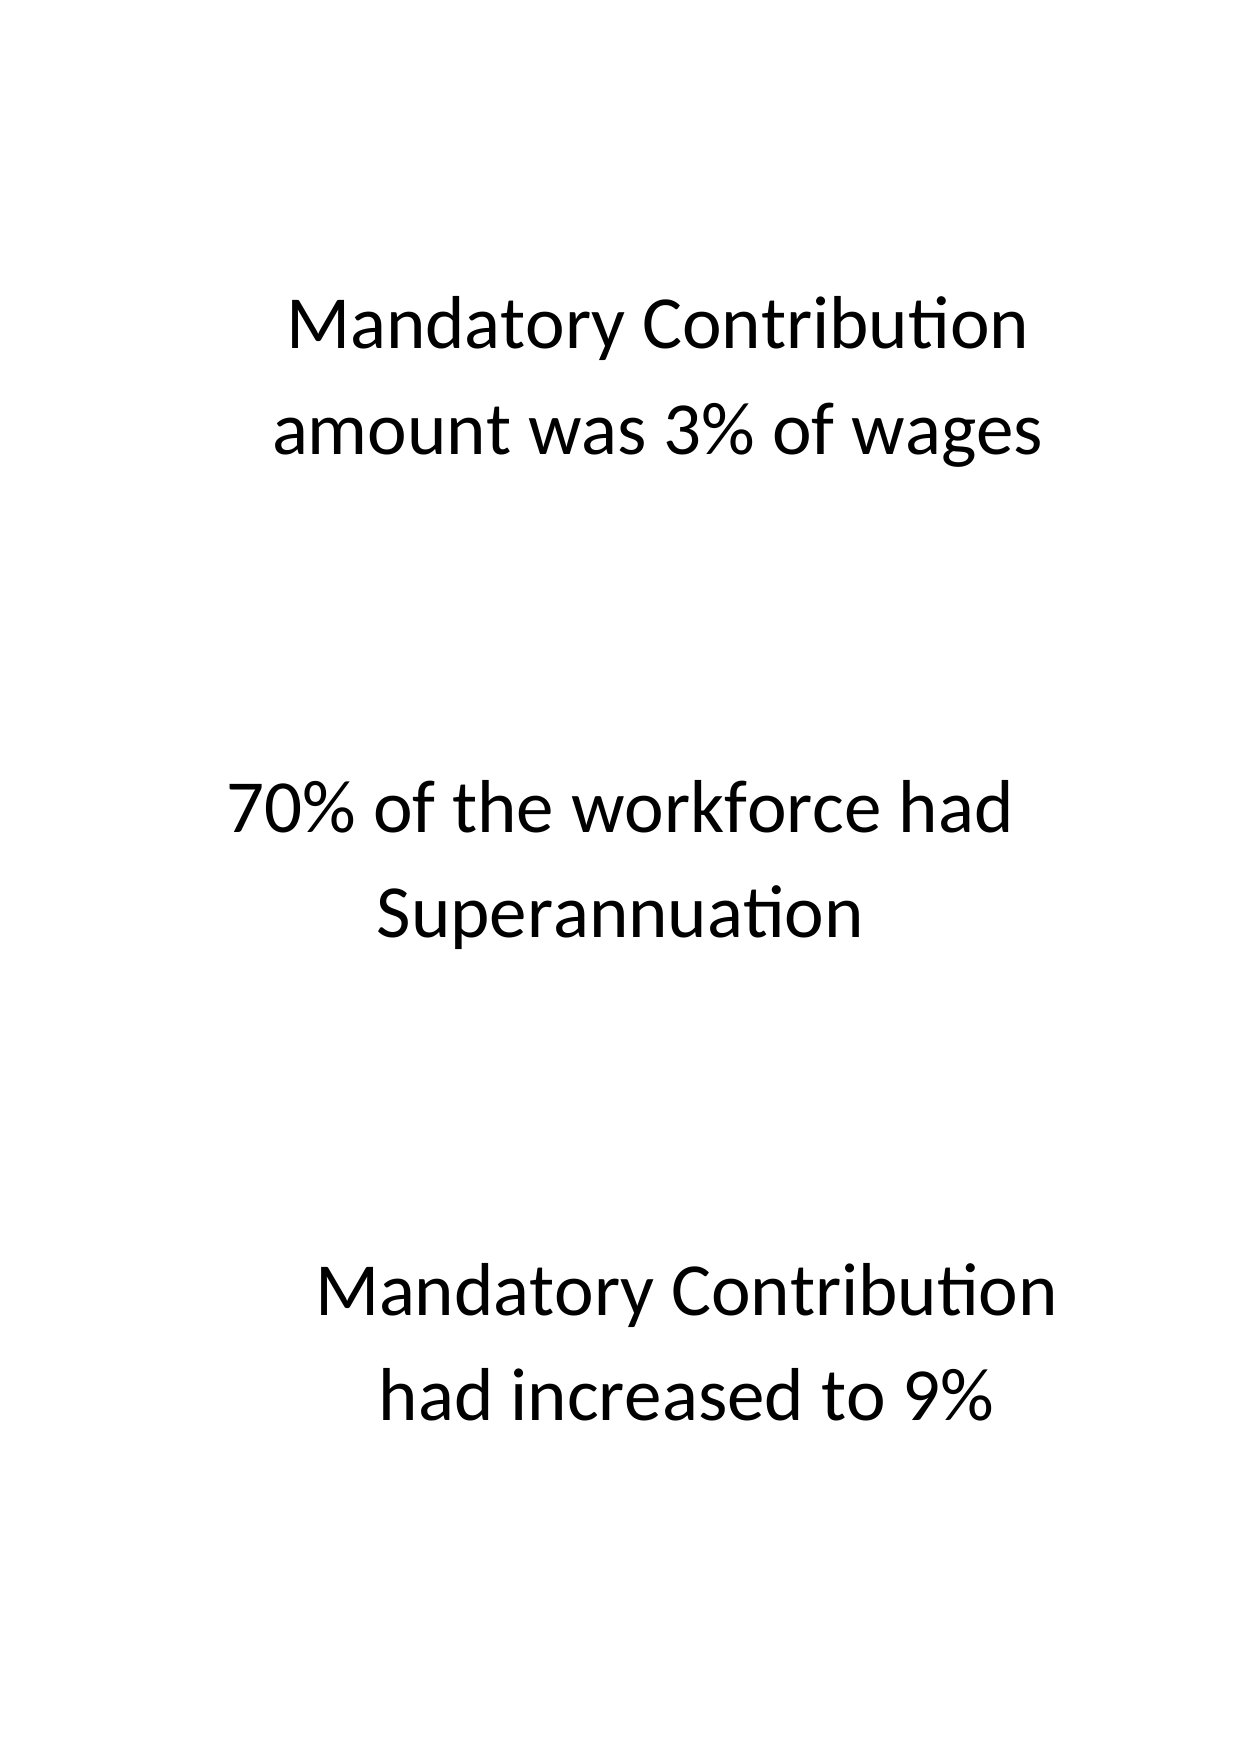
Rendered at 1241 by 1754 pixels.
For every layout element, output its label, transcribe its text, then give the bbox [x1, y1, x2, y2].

text Mandatory Contribution had increased to 9% [283, 1243, 1090, 1439]
text Mandatory Contribution amount was 3% of wages [225, 276, 1090, 473]
text 70% of the workforce had Superannuation [150, 759, 1090, 956]
